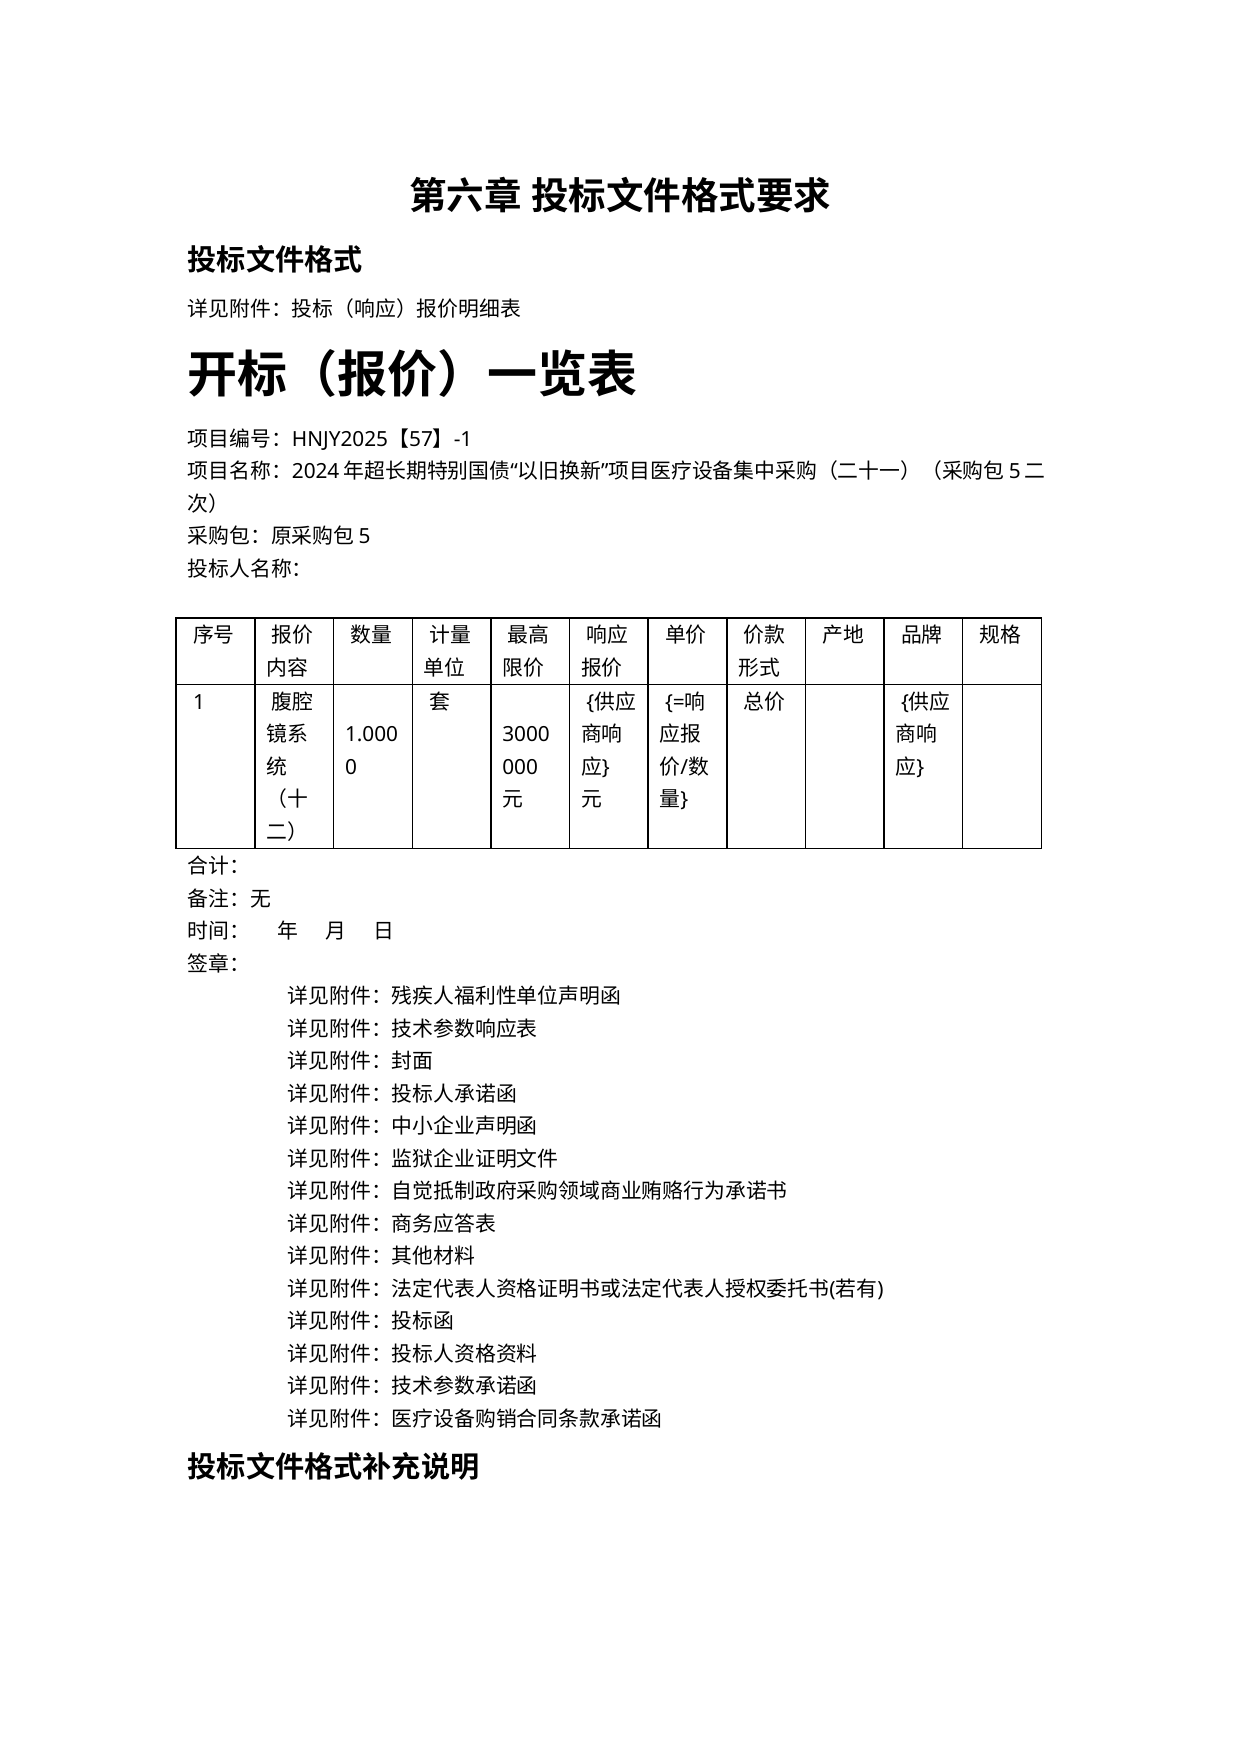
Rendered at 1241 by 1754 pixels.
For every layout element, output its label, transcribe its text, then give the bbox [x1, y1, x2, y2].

table_cell 腹腔镜系统（十二） [256, 685, 333, 848]
table_header 品牌 [885, 619, 962, 683]
table_cell 总价 [728, 685, 805, 848]
text 详见附件：其他材料 [187, 1239, 1053, 1272]
text 项目编号：HNJY2025【57】-1 [187, 422, 1053, 454]
text 投标文件格式补充说明 [187, 1434, 1053, 1499]
table_header 响应报价 [570, 619, 647, 683]
text 合计： [187, 849, 1053, 882]
text 投标文件格式 [187, 227, 1053, 292]
text 详见附件：技术参数响应表 [187, 1012, 1053, 1044]
text 详见附件：投标函 [187, 1304, 1053, 1337]
table_cell {供应商响应} [885, 685, 962, 848]
text 详见附件：投标人资格资料 [187, 1337, 1053, 1369]
text 时间： 年 月 日 [187, 914, 1053, 947]
text 详见附件：医疗设备购销合同条款承诺函 [187, 1402, 1053, 1434]
table_header 规格 [963, 619, 1041, 683]
table_header 单价 [649, 619, 726, 683]
table_header 产地 [806, 619, 883, 683]
table_cell [806, 685, 883, 848]
table_cell {=响应报价/数量} [649, 685, 726, 848]
text 详见附件：自觉抵制政府采购领域商业贿赂行为承诺书 [187, 1174, 1053, 1207]
text 投标人名称： [187, 552, 1053, 584]
text 项目名称：2024年超长期特别国债“以旧换新”项目医疗设备集中采购（二十一）（采购包5二次） [187, 454, 1053, 519]
table_cell 3000000 元 [492, 685, 569, 848]
table_header 数量 [334, 619, 412, 683]
text 详见附件：残疾人福利性单位声明函 [187, 979, 1053, 1012]
table_cell {供应商响应} 元 [570, 685, 647, 848]
table_cell 1.0000 [334, 685, 412, 848]
table_header 最高限价 [492, 619, 569, 683]
text 开标（报价）一览表 [187, 324, 1053, 422]
text 详见附件：封面 [187, 1044, 1053, 1077]
table_header 价款形式 [728, 619, 805, 683]
text 备注：无 [187, 882, 1053, 914]
table_cell 1 [177, 685, 254, 848]
text 详见附件：投标（响应）报价明细表 [187, 292, 1053, 324]
text 详见附件：商务应答表 [187, 1207, 1053, 1239]
text 详见附件：监狱企业证明文件 [187, 1142, 1053, 1174]
table_header 序号 [177, 619, 254, 683]
text 详见附件：技术参数承诺函 [187, 1369, 1053, 1402]
text 详见附件：中小企业声明函 [187, 1109, 1053, 1142]
text 详见附件：法定代表人资格证明书或法定代表人授权委托书(若有) [187, 1272, 1053, 1304]
text 详见附件：投标人承诺函 [187, 1077, 1053, 1109]
table_cell [963, 685, 1041, 848]
table_header 计量单位 [413, 619, 490, 683]
text 签章： [187, 947, 1053, 979]
table_header 报价内容 [256, 619, 333, 683]
table_cell 套 [413, 685, 490, 848]
text 第六章 投标文件格式要求 [187, 162, 1053, 227]
text 采购包：原采购包5 [187, 519, 1053, 552]
